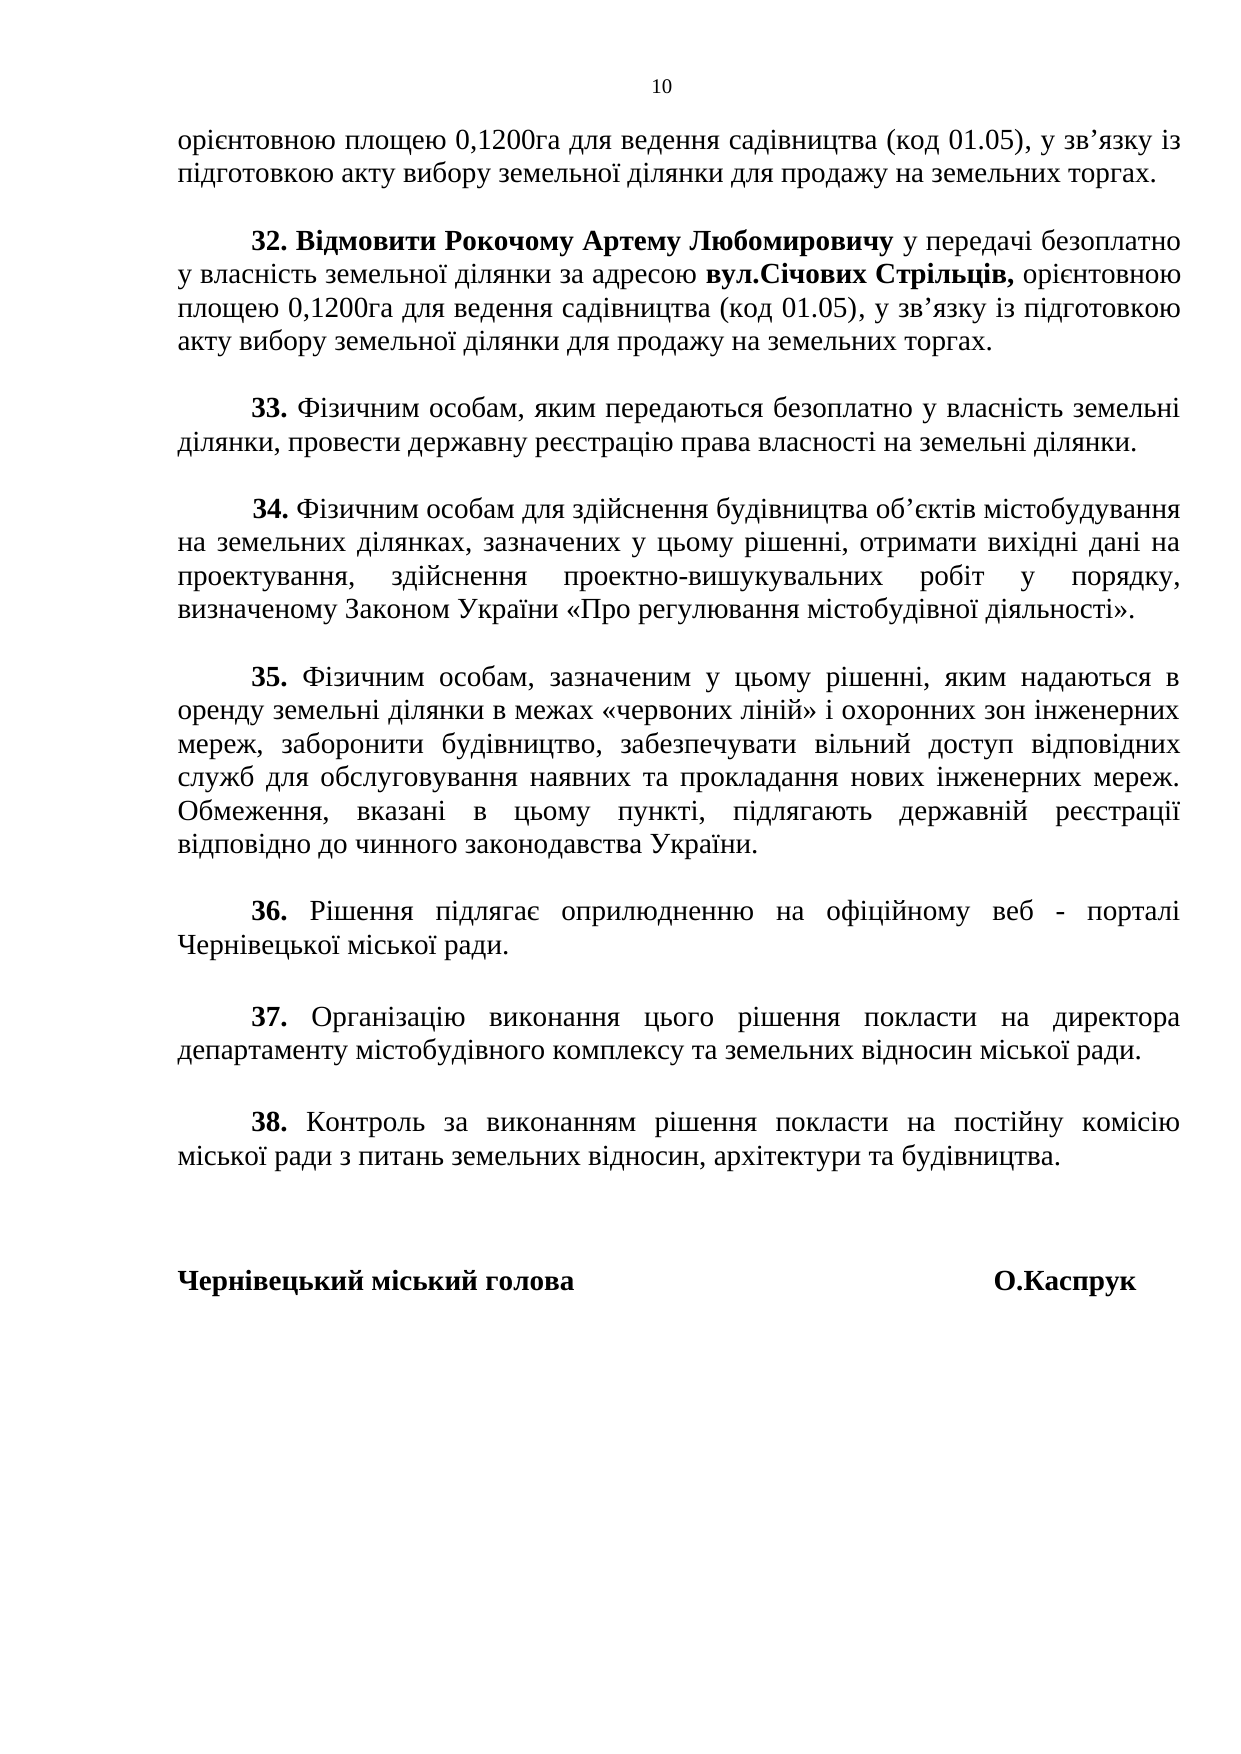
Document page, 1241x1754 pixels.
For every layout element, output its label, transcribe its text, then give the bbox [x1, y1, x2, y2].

text 35. Фізичним особам, зазначеним у цьому рішенні, яким надаються в оренду земельні ділянки в межах «червоних ліній» і охоронних зон інженерних мереж, заборонити будівництво, забезпечувати вільний доступ відповідних служб для обслуговування наявних та прокладання нових інженерних мереж. Обмеження, вказані в цьому пункті, підлягають державній реєстрації відповідно до чинного законодавства України. [177, 659, 1181, 860]
text Чернівецький міський голова О.Каспрук [177, 1263, 1181, 1296]
text 36. Рішення підлягає оприлюдненню на офіційному веб - порталі Чернівецької міської ради. [177, 893, 1181, 961]
text 37. Організацію виконання цього рішення покласти на директора департаменту містобудівного комплексу та земельних відносин міської ради. [177, 999, 1181, 1066]
text 32. Відмовити Рокочому Артему Любомировичу у передачі безоплатно у власність земельної ділянки за адресою вул.Січових Стрільців, орієнтовною площею 0,1200га для ведення садівництва (код 01.05), у зв’язку із підготовкою акту вибору земельної ділянки для продажу на земельних торгах. [177, 223, 1181, 357]
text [177, 118, 1181, 189]
text 34. Фізичним особам для здійснення будівництва об’єктів містобудування на земельних ділянках, зазначених у цьому рішенні, отримати вихідні дані на проектування, здійснення проектно-вишукувальних робіт у порядку, визначеному Законом України «Про регулювання містобудівної діяльності». [177, 491, 1181, 625]
text 33. Фізичним особам, яким передаються безоплатно у власність земельні ділянки, провести державну реєстрацію права власності на земельні ділянки. [177, 390, 1181, 457]
text 38. Контроль за виконанням рішення покласти на постійну комісію міської ради з питань земельних відносин, архітектури та будівництва. [177, 1104, 1181, 1171]
